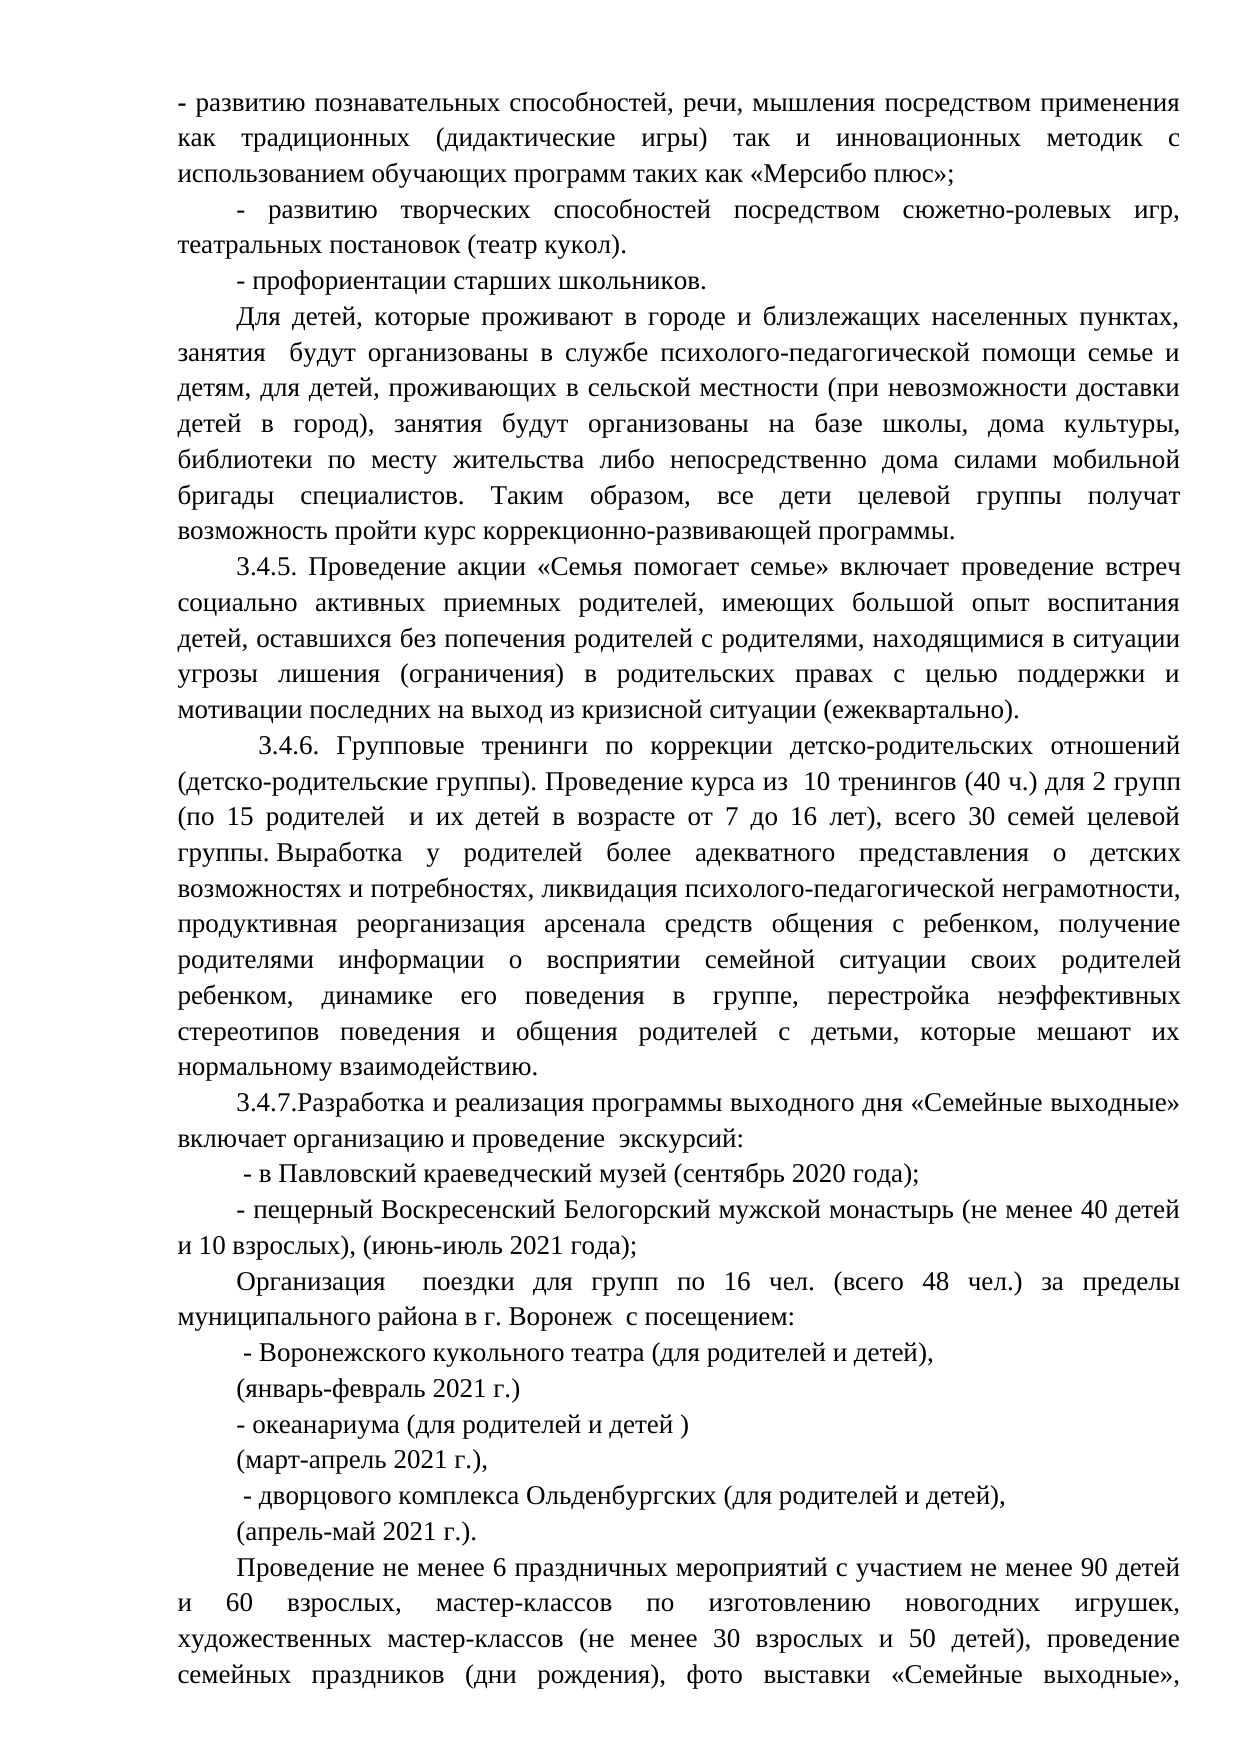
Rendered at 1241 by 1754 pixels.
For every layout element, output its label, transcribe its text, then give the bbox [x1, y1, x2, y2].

text Для детей, которые проживают в городе и близлежащих населенных пунктах, занятия будут организованы в службе психолого-педагогической помощи семье и детям, для детей, проживающих в сельской местности (при невозможности доставки детей в город), занятия будут организованы на базе школы, дома культуры, библиотеки по месту жительства либо непосредственно дома силами мобильной бригады специалистов. Таким образом, все дети целевой группы получат возможность пройти курс коррекционно-развивающей программы. [177, 300, 1181, 546]
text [177, 1551, 1181, 1689]
text Организация поездки для групп по 16 чел. (всего 48 чел.) за пределы муниципального района в г. Воронеж с посещением: [177, 1265, 1181, 1332]
text - дворцового комплекса Ольденбургских (для родителей и детей), [177, 1479, 1181, 1510]
text (январь-февраль 2021 г.) [177, 1372, 1181, 1403]
text 3.4.5. Проведение акции «Семья помогает семье» включает проведение встреч социально активных приемных родителей, имеющих большой опыт воспитания детей, оставшихся без попечения родителей с родителями, находящимися в ситуации угрозы лишения (ограничения) в родительских правах с целью поддержки и мотивации последних на выход из кризисной ситуации (ежеквартально). [177, 550, 1181, 724]
text 3.4.6. Групповые тренинги по коррекции детско-родительских отношений (детско-родительские группы). Проведение курса из 10 тренингов (40 ч.) для 2 групп (по 15 родителей и их детей в возрасте от 7 до 16 лет), всего 30 семей целевой группы. Выработка у родителей более адекватного представления о детских возможностях и потребностях, ликвидация психолого-педагогической неграмотности, продуктивная реорганизация арсенала средств общения с ребенком, получение родителями информации о восприятии семейной ситуации своих родителей ребенком, динамике его поведения в группе, перестройка неэффективных стереотипов поведения и общения родителей с детьми, которые мешают их нормальному взаимодействию. [177, 729, 1181, 1082]
subtitle - развитию познавательных способностей, речи, мышления посредством применения как традиционных (дидактические игры) так и инновационных методик с использованием обучающих программ таких как «Мерсибо плюс»; [177, 86, 1181, 188]
text - в Павловский краеведческий музей (сентябрь 2020 года); [177, 1158, 1181, 1189]
text - профориентации старших школьников. [177, 264, 1181, 296]
text (март-апрель 2021 г.), [177, 1443, 1181, 1474]
text (апрель-май 2021 г.). [177, 1515, 1181, 1546]
text - развитию творческих способностей посредством сюжетно-ролевых игр, театральных постановок (театр кукол). [177, 193, 1181, 260]
text - океанариума (для родителей и детей ) [177, 1408, 1181, 1439]
text 3.4.7.Разработка и реализация программы выходного дня «Семейные выходные» включает организацию и проведение экскурсий: [177, 1086, 1181, 1153]
text - пещерный Воскресенский Белогорский мужской монастырь (не менее 40 детей и 10 взрослых), (июнь-июль 2021 года); [177, 1193, 1181, 1260]
text - Воронежского кукольного театра (для родителей и детей), [177, 1336, 1181, 1367]
